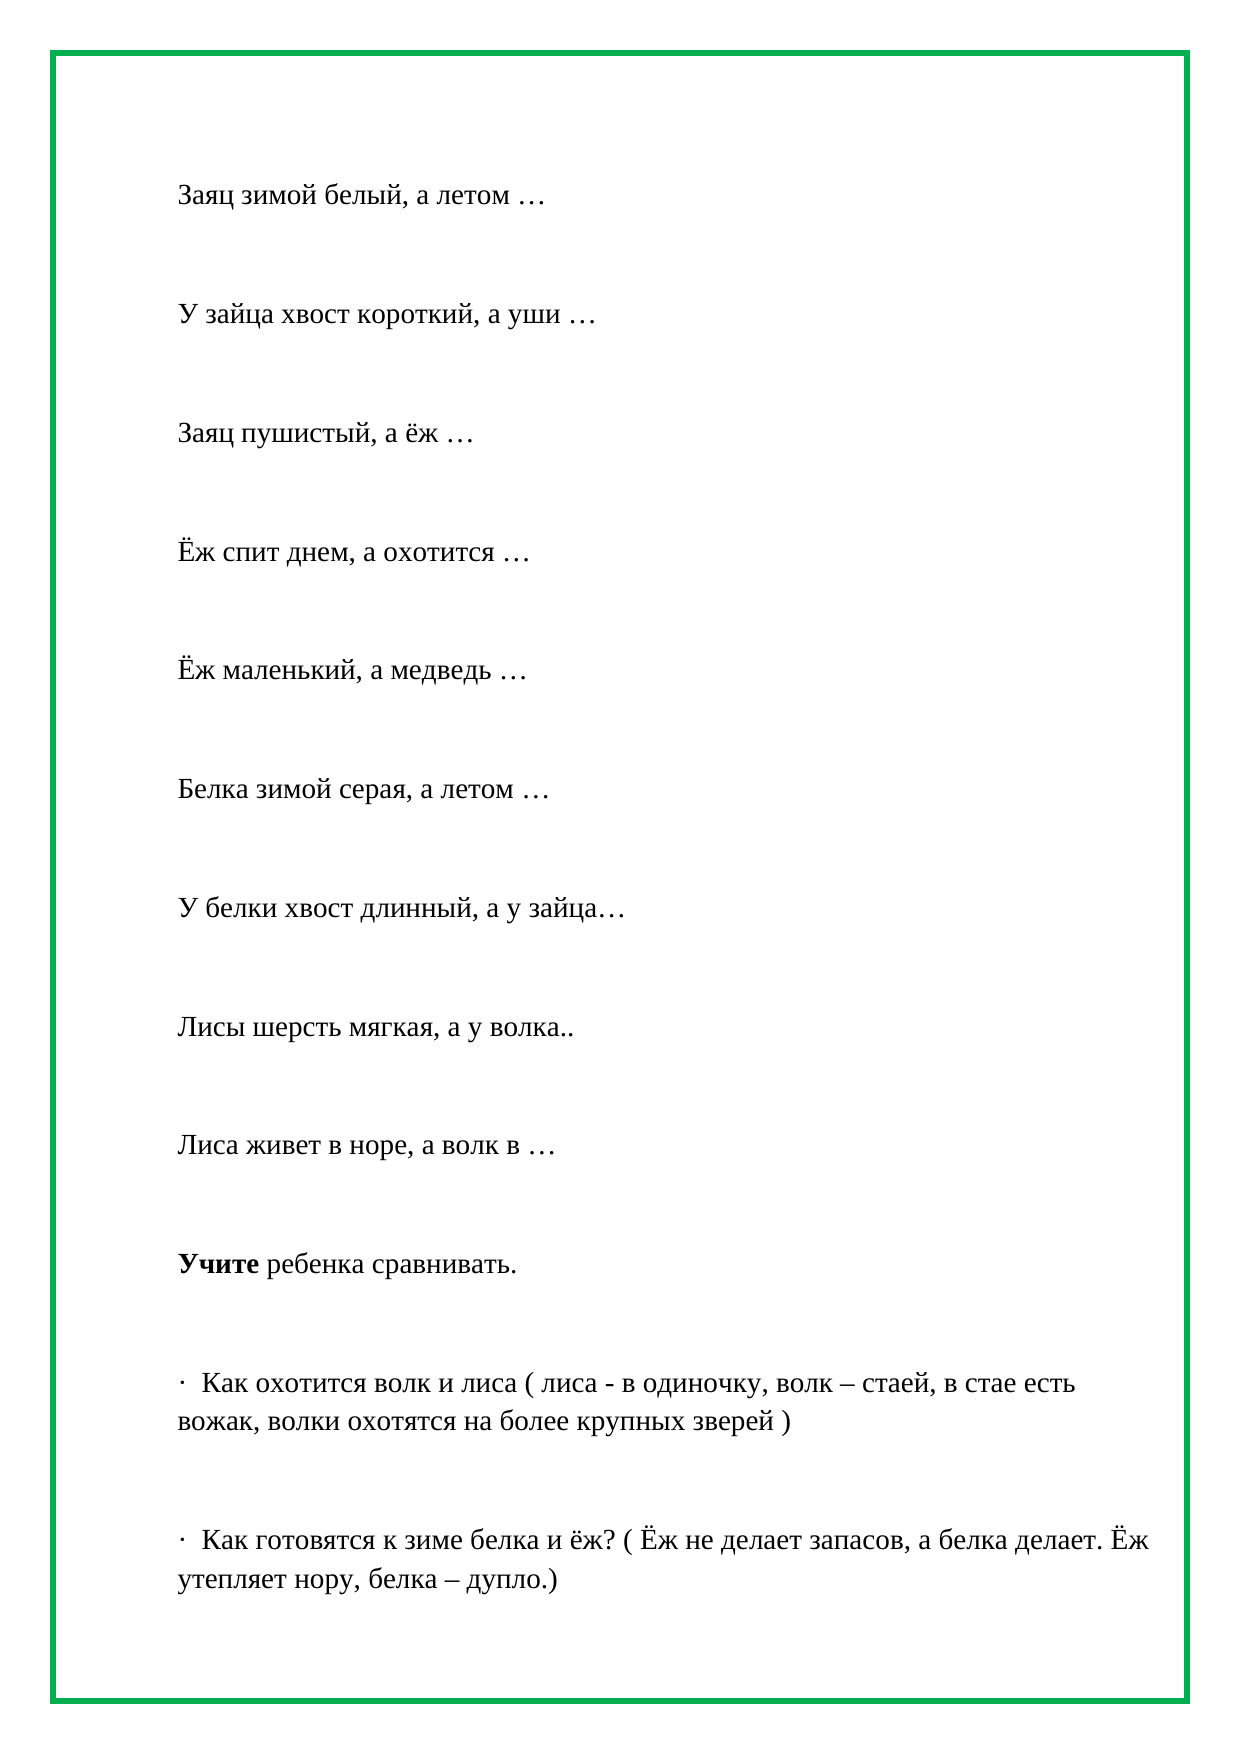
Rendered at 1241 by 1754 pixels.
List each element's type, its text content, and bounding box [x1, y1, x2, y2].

text Учите ребенка сравнивать. [177, 1246, 1152, 1280]
text · Как готовятся к зиме белка и ёж? ( Ёж не делает запасов, а белка делает. Ёж утепляет нору, белка – дупло.) [177, 1522, 1152, 1594]
text У белки хвост длинный, а у зайца… [177, 890, 1152, 923]
text Ёж спит днем, а охотится … [177, 534, 1152, 567]
text Лиса живет в норе, а волк в … [177, 1127, 1152, 1161]
text У зайца хвост короткий, а уши … [177, 296, 1152, 330]
text Заяц зимой белый, а летом … [177, 177, 1152, 211]
text Лисы шерсть мягкая, а у волка.. [177, 1009, 1152, 1042]
text Ёж маленький, а медведь … [177, 652, 1152, 686]
text Белка зимой серая, а летом … [177, 771, 1152, 805]
text · Как охотится волк и лиса ( лиса - в одиночку, волк – стаей, в стае есть вожак, волки охотятся на более крупных зверей ) [177, 1365, 1152, 1437]
text Заяц пушистый, а ёж … [177, 415, 1152, 448]
